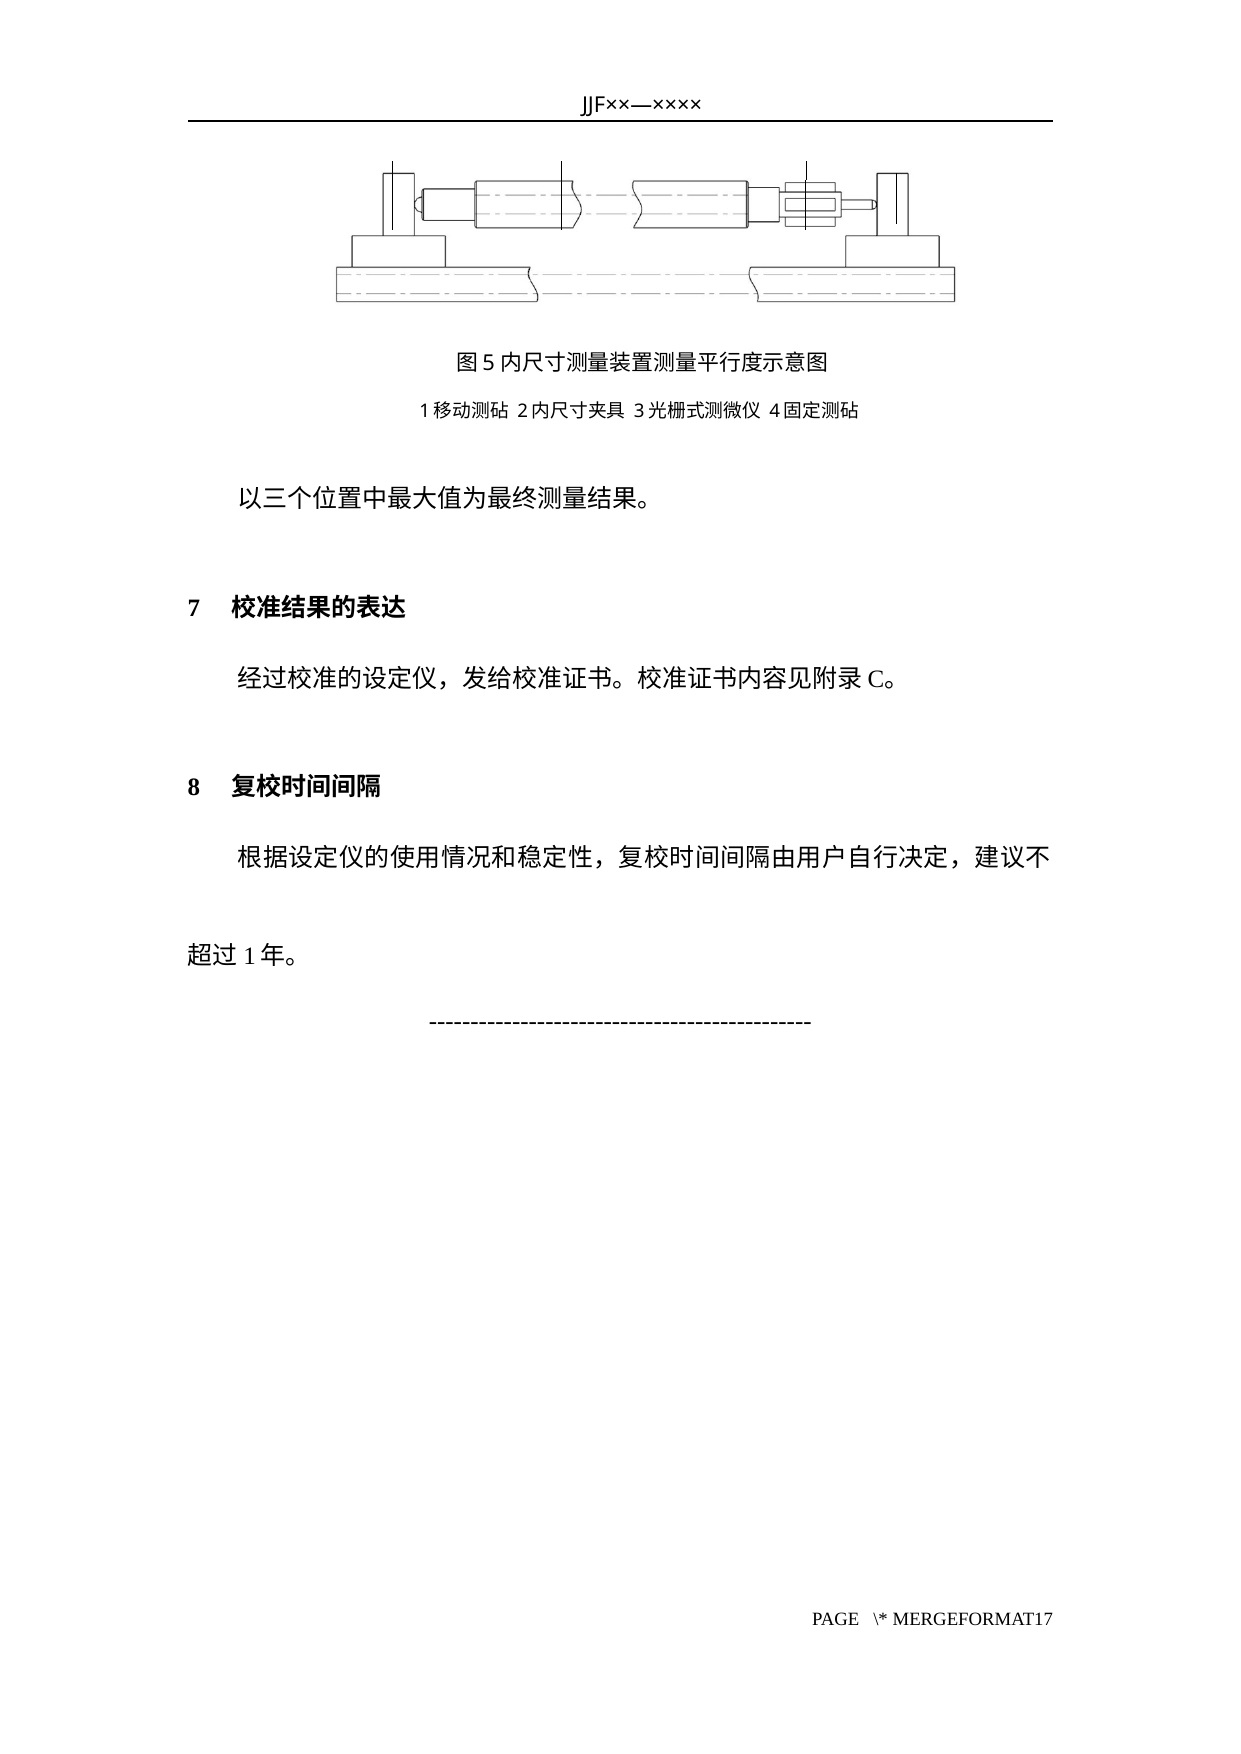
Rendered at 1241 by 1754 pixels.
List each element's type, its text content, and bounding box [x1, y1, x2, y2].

text 经过校准的设定仪，发给校准证书。校准证书内容见附录C。 [187, 644, 1053, 709]
picture [326, 162, 964, 310]
text 校准结果的表达 [187, 573, 1053, 638]
text 根据设定仪的使用情况和稳定性，复校时间间隔由用户自行决定，建议不超过 1年。 [187, 823, 1053, 986]
text ---------------------------------------------- [187, 1004, 1053, 1036]
text 1移动测砧 2内尺寸夹具 3光栅式测微仪 4固定测砧 [187, 393, 1053, 426]
text 复校时间间隔 [187, 752, 1053, 817]
list 以三个位置中最大值为最终测量结果。 [187, 464, 1053, 529]
text 图5 内尺寸测量装置测量平行度示意图 [187, 345, 1053, 378]
